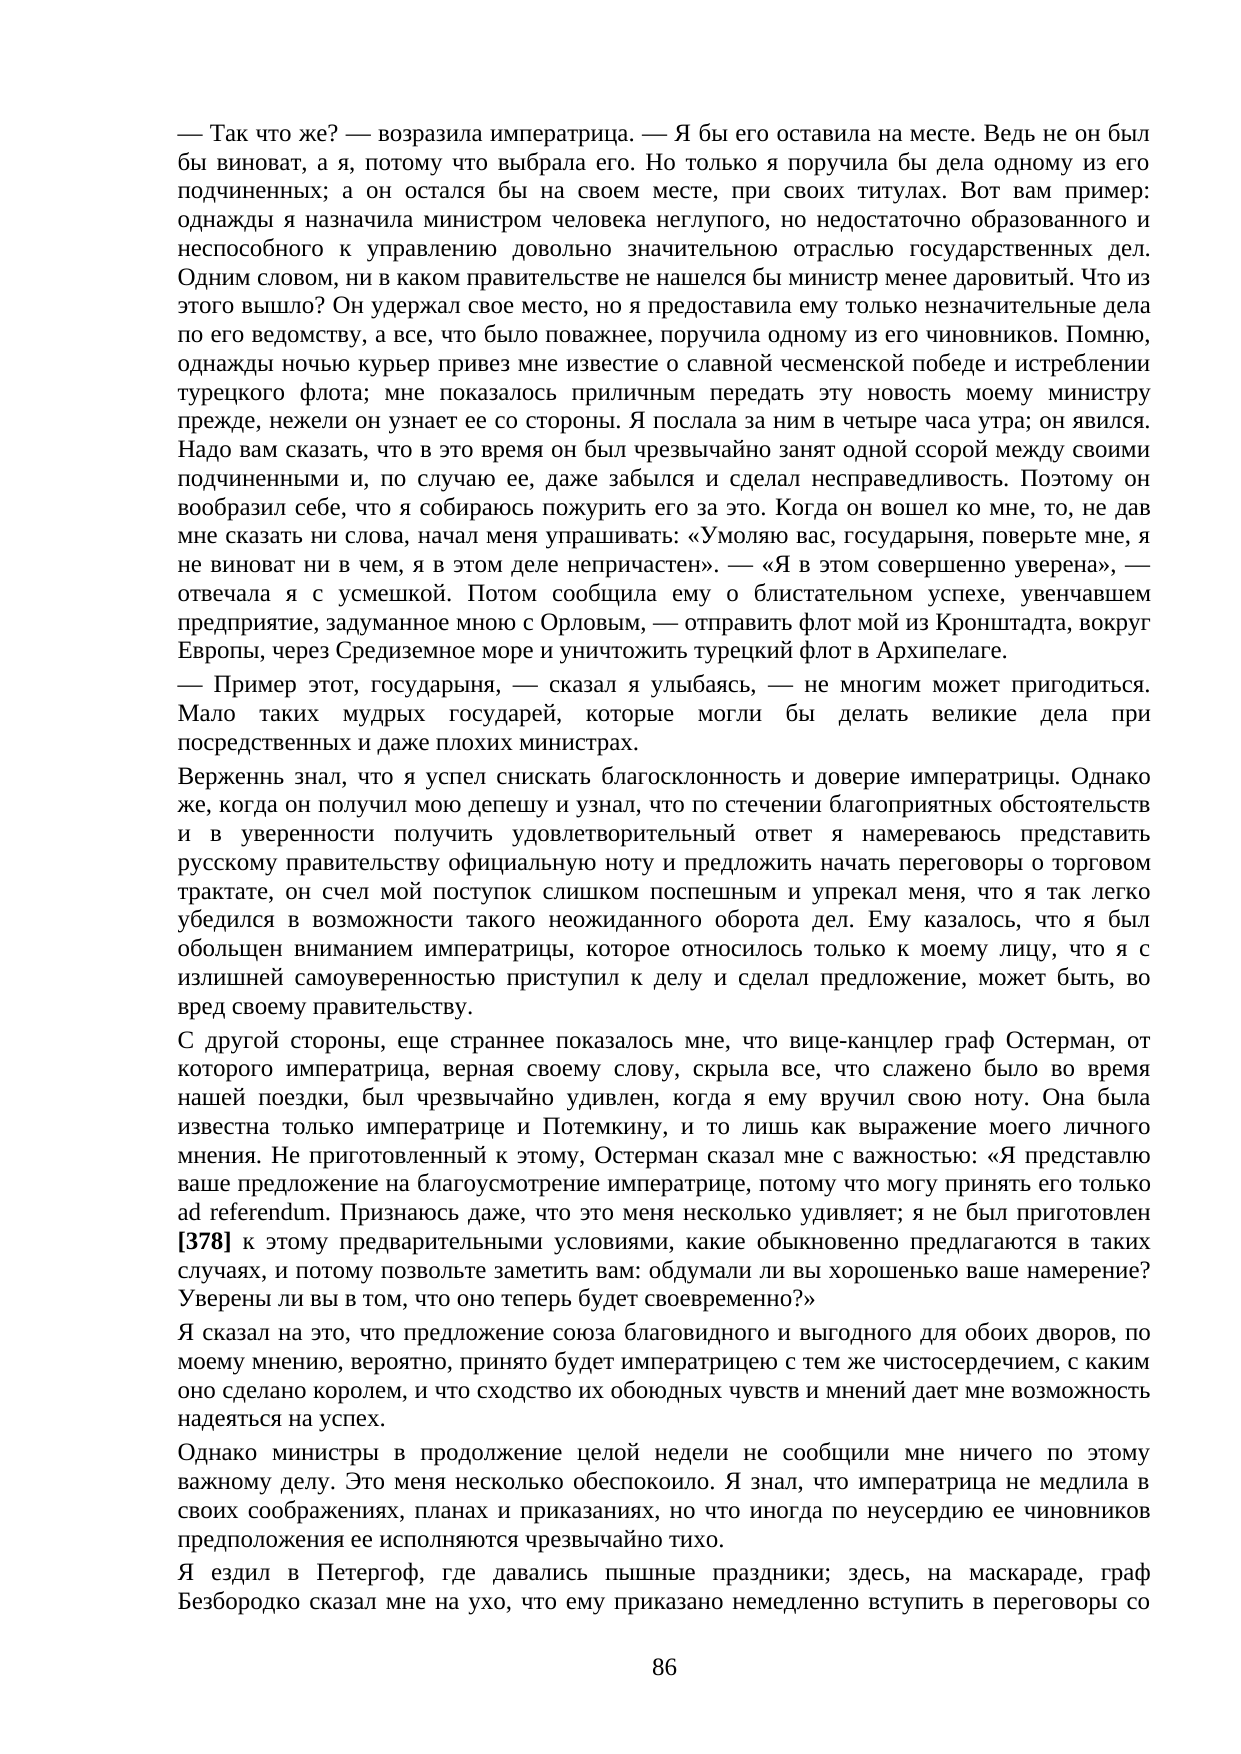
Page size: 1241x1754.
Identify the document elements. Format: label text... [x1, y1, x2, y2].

text С другой стороны, еще страннее показалось мне, что вице-канцлер граф Остерман, от которого императрица, верная своему слову, скрыла все, что слажено было во время нашей поездки, был чрезвычайно удивлен, когда я ему вручил свою ноту. Она была известна только императрице и Потемкину, и то лишь как выражение моего личного мнения. Не приготовленный к этому, Остерман сказал мне с важностью: «Я представлю ваше предложение на благоусмотрение императрице, потому что могу принять его только ad referendum. Признаюсь даже, что это меня несколько удивляет; я не был приготовлен [378] к этому предварительными условиями, какие обыкновенно предлагаются в таких случаях, и потому позвольте заметить вам: обдумали ли вы хорошенько ваше намерение? Уверены ли вы в том, что оно теперь будет своевременно?» [177, 1025, 1152, 1312]
text — Так что же? — возразила императрица. — Я бы его оставила на месте. Ведь не он был бы виноват, а я, потому что выбрала его. Но только я поручила бы дела одному из его подчиненных; а он остался бы на своем месте, при своих титулах. Вот вам пример: однажды я назначила министром человека неглупого, но недостаточно образованного и неспособного к управлению довольно значительною отраслью государственных дел. Одним словом, ни в каком правительстве не нашелся бы министр менее даровитый. Что из этого вышло? Он удержал свое место, но я предоставила ему только незначительные дела по его ведомству, а все, что было поважнее, поручила одному из его чиновников. Помню, однажды ночью курьер привез мне известие о славной чесменской победе и истреблении турецкого флота; мне показалось приличным передать эту новость моему министру прежде, нежели он узнает ее со стороны. Я послала за ним в четыре часа утра; он явился. Надо вам сказать, что в это время он был чрезвычайно занят одной ссорой между своими подчиненными и, по случаю ее, даже забылся и сделал несправедливость. Поэтому он вообразил себе, что я собираюсь пожурить его за это. Когда он вошел ко мне, то, не дав мне сказать ни слова, начал меня упрашивать: «Умоляю вас, государыня, поверьте мне, я не виноват ни в чем, я в этом деле непричастен». — «Я в этом совершенно уверена», — отвечала я с усмешкой. Потом сообщила ему о блистательном успехе, увенчавшем предприятие, задуманное мною с Орловым, — отправить флот мой из Кронштадта, вокруг Европы, через Средиземное море и уничтожить турецкий флот в Архипелаге. [177, 118, 1152, 664]
text Верженнь знал, что я успел снискать благосклонность и доверие императрицы. Однако же, когда он получил мою депешу и узнал, что по стечении благоприятных обстоятельств и в уверенности получить удовлетворительный ответ я намереваюсь представить русскому правительству официальную ноту и предложить начать переговоры о торговом трактате, он счел мой поступок слишком поспешным и упрекал меня, что я так легко убедился в возможности такого неожиданного оборота дел. Ему казалось, что я был обольщен вниманием императрицы, которое относилось только к моему лицу, что я с излишней самоуверенностью приступил к делу и сделал предложение, может быть, во вред своему правительству. [177, 761, 1152, 1019]
text — Пример этот, государыня, — сказал я улыбаясь, — не многим может пригодиться. Мало таких мудрых государей, которые могли бы делать великие дела при посредственных и даже плохих министрах. [177, 669, 1152, 756]
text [177, 1557, 1152, 1615]
text Я сказал на это, что предложение союза благовидного и выгодного для обоих дворов, по моему мнению, вероятно, принято будет императрицею с тем же чистосердечием, с каким оно сделано королем, и что сходство их обоюдных чувств и мнений дает мне возможность надеяться на успех. [177, 1317, 1152, 1432]
text Однако министры в продолжение целой недели не сообщили мне ничего по этому важному делу. Это меня несколько обеспокоило. Я знал, что императрица не медлила в своих соображениях, планах и приказаниях, но что иногда по неусердию ее чиновников предположения ее исполняются чрезвычайно тихо. [177, 1437, 1152, 1552]
